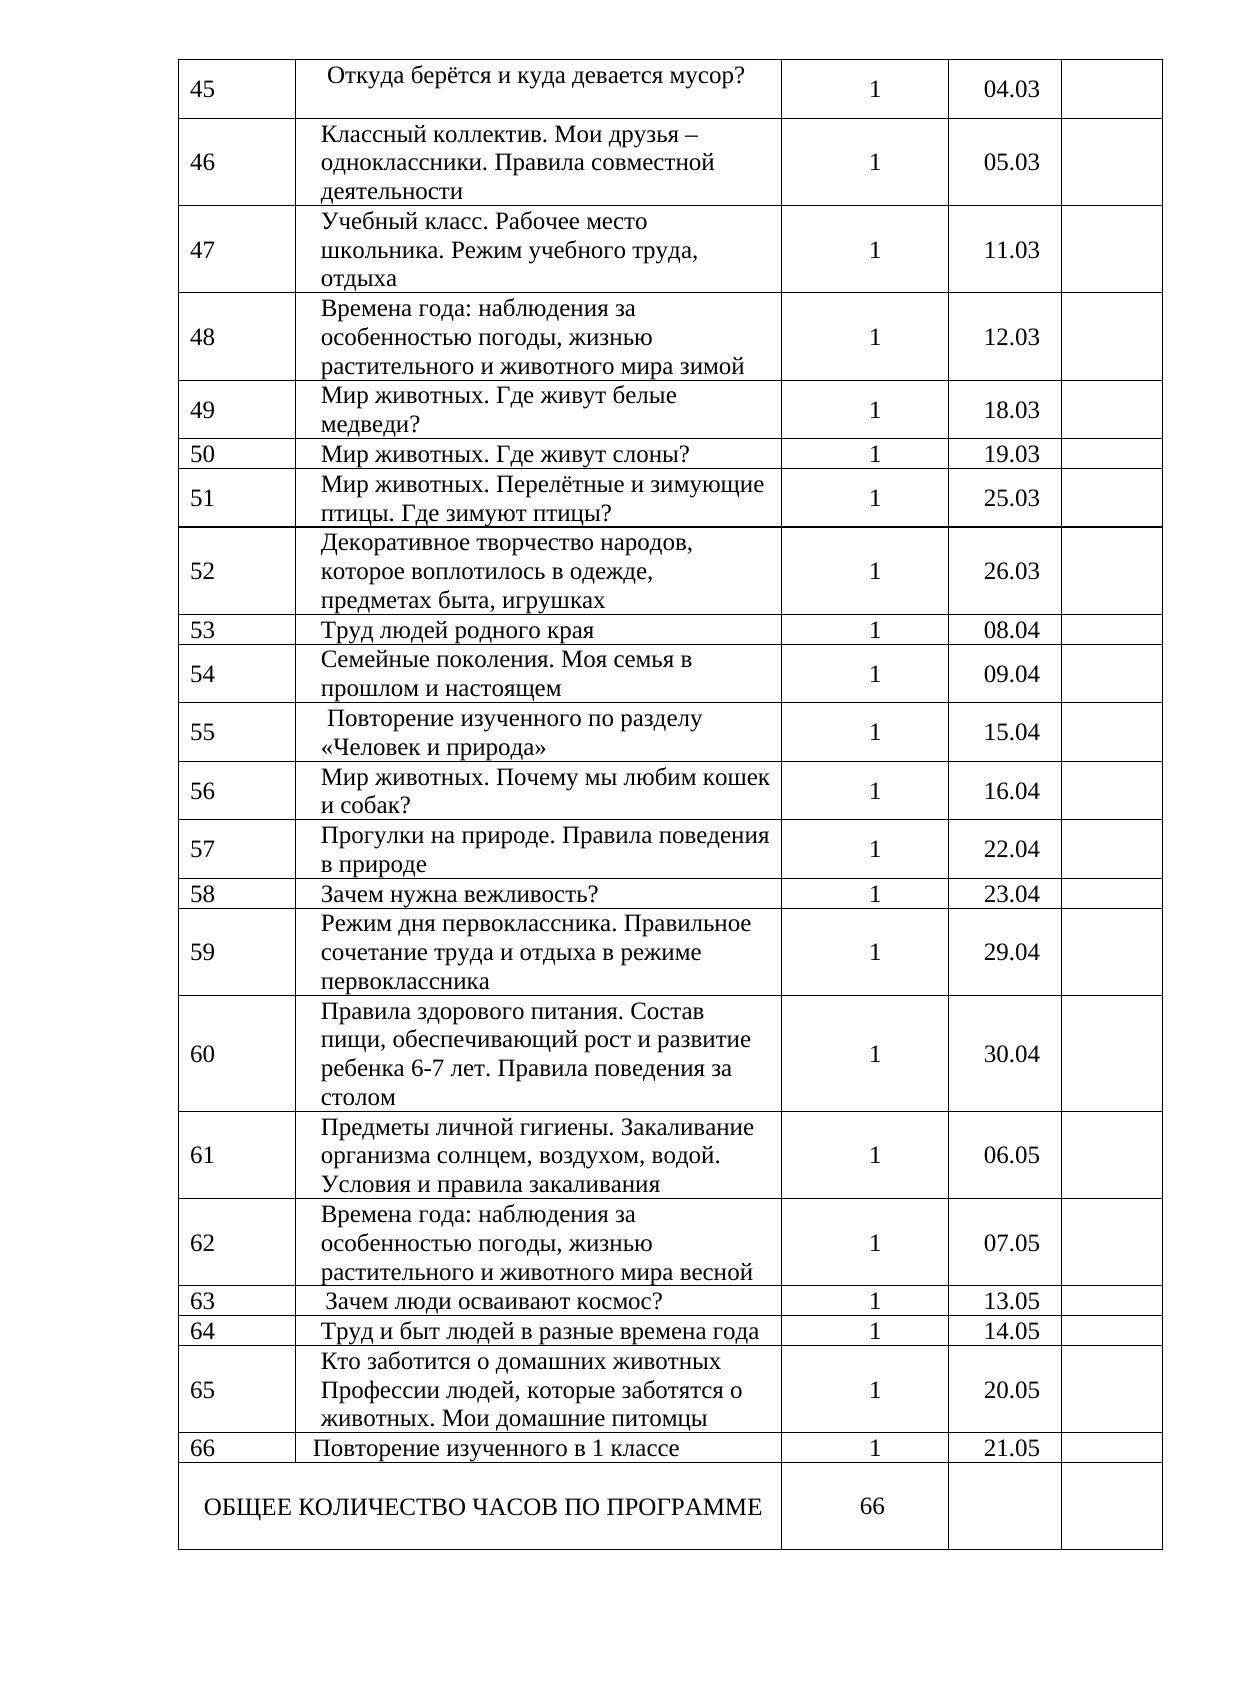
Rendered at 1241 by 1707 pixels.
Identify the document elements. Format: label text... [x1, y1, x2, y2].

table_cell [1062, 293, 1162, 379]
table_cell [1062, 1463, 1162, 1548]
table_cell Режим дня первоклассника. Правильное сочетание труда и отдыха в режиме первоклассника [296, 909, 781, 995]
table_cell 29.04 [949, 909, 1061, 995]
table_cell 1 [782, 60, 948, 118]
table_cell 12.03 [949, 293, 1061, 379]
table_cell Повторение изученного в 1 классе [296, 1433, 781, 1462]
table_cell Откуда берётся и куда девается мусор? [296, 60, 781, 118]
table_cell Труд людей родного края [296, 615, 781, 643]
table_cell [1062, 528, 1162, 614]
table_cell Кто заботится о домашних животных Профессии людей, которые заботятся о животных. Мои домашние питомцы [296, 1346, 781, 1432]
table_cell Мир животных. Где живут слоны? [296, 439, 781, 468]
table_cell 1 [782, 1433, 948, 1462]
table_cell Времена года: наблюдения за особенностью погоды, жизнью растительного и животного мира весной [296, 1199, 781, 1285]
table_cell [949, 1463, 1061, 1548]
table_cell Декоративное творчество народов, которое воплотилось в одежде, предметах быта, игрушках [296, 528, 781, 614]
table_cell 60 [179, 996, 295, 1111]
table_cell 1 [782, 293, 948, 379]
table_cell 51 [179, 469, 295, 526]
table_cell 06.05 [949, 1112, 1061, 1198]
table_cell Мир животных. Перелётные и зимующие птицы. Где зимуют птицы? [296, 469, 781, 526]
table_cell 16.04 [949, 762, 1061, 819]
table_cell 1 [782, 909, 948, 995]
table_cell 22.04 [949, 820, 1061, 878]
table_cell 49 [179, 381, 295, 438]
table_cell 1 [782, 1112, 948, 1198]
table_cell 08.04 [949, 615, 1061, 643]
table_cell 1 [782, 381, 948, 438]
table_cell [1062, 381, 1162, 438]
table_cell 18.03 [949, 381, 1061, 438]
table_cell 1 [782, 645, 948, 702]
table_cell 1 [782, 439, 948, 468]
table_cell 50 [179, 439, 295, 468]
table_cell 47 [179, 206, 295, 292]
table_cell Зачем нужна вежливость? [296, 879, 781, 907]
table_cell 63 [179, 1286, 295, 1315]
table_cell 52 [179, 528, 295, 614]
table_cell [1062, 1199, 1162, 1285]
table_cell 45 [179, 60, 295, 118]
table_cell 1 [782, 1199, 948, 1285]
table_cell Прогулки на природе. Правила поведения в природе [296, 820, 781, 878]
table_cell 57 [179, 820, 295, 878]
table_cell 1 [782, 879, 948, 907]
table_cell 05.03 [949, 119, 1061, 205]
table_cell 1 [782, 206, 948, 292]
table_cell 1 [782, 1346, 948, 1432]
table_cell [1062, 60, 1162, 118]
table_cell 66 [179, 1433, 295, 1462]
table_cell 21.05 [949, 1433, 1061, 1462]
table_cell 66 [782, 1463, 948, 1548]
table_cell 58 [179, 879, 295, 907]
table_cell Семейные поколения. Моя семья в прошлом и настоящем [296, 645, 781, 702]
table_cell 1 [782, 1286, 948, 1315]
table_cell 54 [179, 645, 295, 702]
table_cell Времена года: наблюдения за особенностью погоды, жизнью растительного и животного мира зимой [296, 293, 781, 379]
table_cell 13.05 [949, 1286, 1061, 1315]
table_cell 55 [179, 703, 295, 761]
table_cell Мир животных. Где живут белые медведи? [296, 381, 781, 438]
table_cell Труд и быт людей в разные времена года [296, 1316, 781, 1345]
table_cell [1062, 439, 1162, 468]
table_cell 20.05 [949, 1346, 1061, 1432]
table_cell 56 [179, 762, 295, 819]
table_cell 1 [782, 615, 948, 643]
table_cell [1062, 119, 1162, 205]
table_cell 1 [782, 528, 948, 614]
table_cell [1062, 762, 1162, 819]
table_cell [1062, 1316, 1162, 1345]
table_cell 53 [179, 615, 295, 643]
table_cell 07.05 [949, 1199, 1061, 1285]
table_cell ОБЩЕЕ КОЛИЧЕСТВО ЧАСОВ ПО ПРОГРАММЕ [179, 1463, 781, 1548]
table_cell 1 [782, 469, 948, 526]
table_cell 30.04 [949, 996, 1061, 1111]
table_cell [1062, 1286, 1162, 1315]
table_cell [1062, 820, 1162, 878]
table_cell 11.03 [949, 206, 1061, 292]
table_cell [1062, 909, 1162, 995]
table_cell 1 [782, 762, 948, 819]
table_cell Повторение изученного по разделу «Человек и природа» [296, 703, 781, 761]
table_cell [1062, 1112, 1162, 1198]
table_cell [1062, 879, 1162, 907]
table_cell 23.04 [949, 879, 1061, 907]
table_cell 1 [782, 820, 948, 878]
table_cell Мир животных. Почему мы любим кошек и собак? [296, 762, 781, 819]
table_cell 64 [179, 1316, 295, 1345]
table_cell Классный коллектив. Мои друзья – одноклассники. Правила совместной деятельности [296, 119, 781, 205]
table_cell [1062, 1346, 1162, 1432]
table_cell 62 [179, 1199, 295, 1285]
table_cell [1062, 996, 1162, 1111]
table_cell Предметы личной гигиены. Закаливание организма солнцем, воздухом, водой. Условия и правила закаливания [296, 1112, 781, 1198]
table_cell [1062, 206, 1162, 292]
table_cell [1062, 469, 1162, 526]
table_cell 1 [782, 1316, 948, 1345]
table_cell 19.03 [949, 439, 1061, 468]
table_cell 1 [782, 119, 948, 205]
table_cell 1 [782, 703, 948, 761]
table_cell 09.04 [949, 645, 1061, 702]
table_cell [1062, 615, 1162, 643]
table_cell 46 [179, 119, 295, 205]
table_cell 26.03 [949, 528, 1061, 614]
table_cell 25.03 [949, 469, 1061, 526]
table_cell Правила здорового питания. Состав пищи, обеспечивающий рост и развитие ребенка 6-7 лет. Правила поведения за столом [296, 996, 781, 1111]
table_cell 1 [782, 996, 948, 1111]
table_cell [1062, 703, 1162, 761]
table_cell 61 [179, 1112, 295, 1198]
table_cell Учебный класс. Рабочее место школьника. Режим учебного труда, отдыха [296, 206, 781, 292]
table_cell 59 [179, 909, 295, 995]
table_cell 48 [179, 293, 295, 379]
table_cell [1062, 645, 1162, 702]
table_cell Зачем люди осваивают космос? [296, 1286, 781, 1315]
table_cell 15.04 [949, 703, 1061, 761]
table_cell 65 [179, 1346, 295, 1432]
table_cell [1062, 1433, 1162, 1462]
table_cell 14.05 [949, 1316, 1061, 1345]
table_cell 04.03 [949, 60, 1061, 118]
